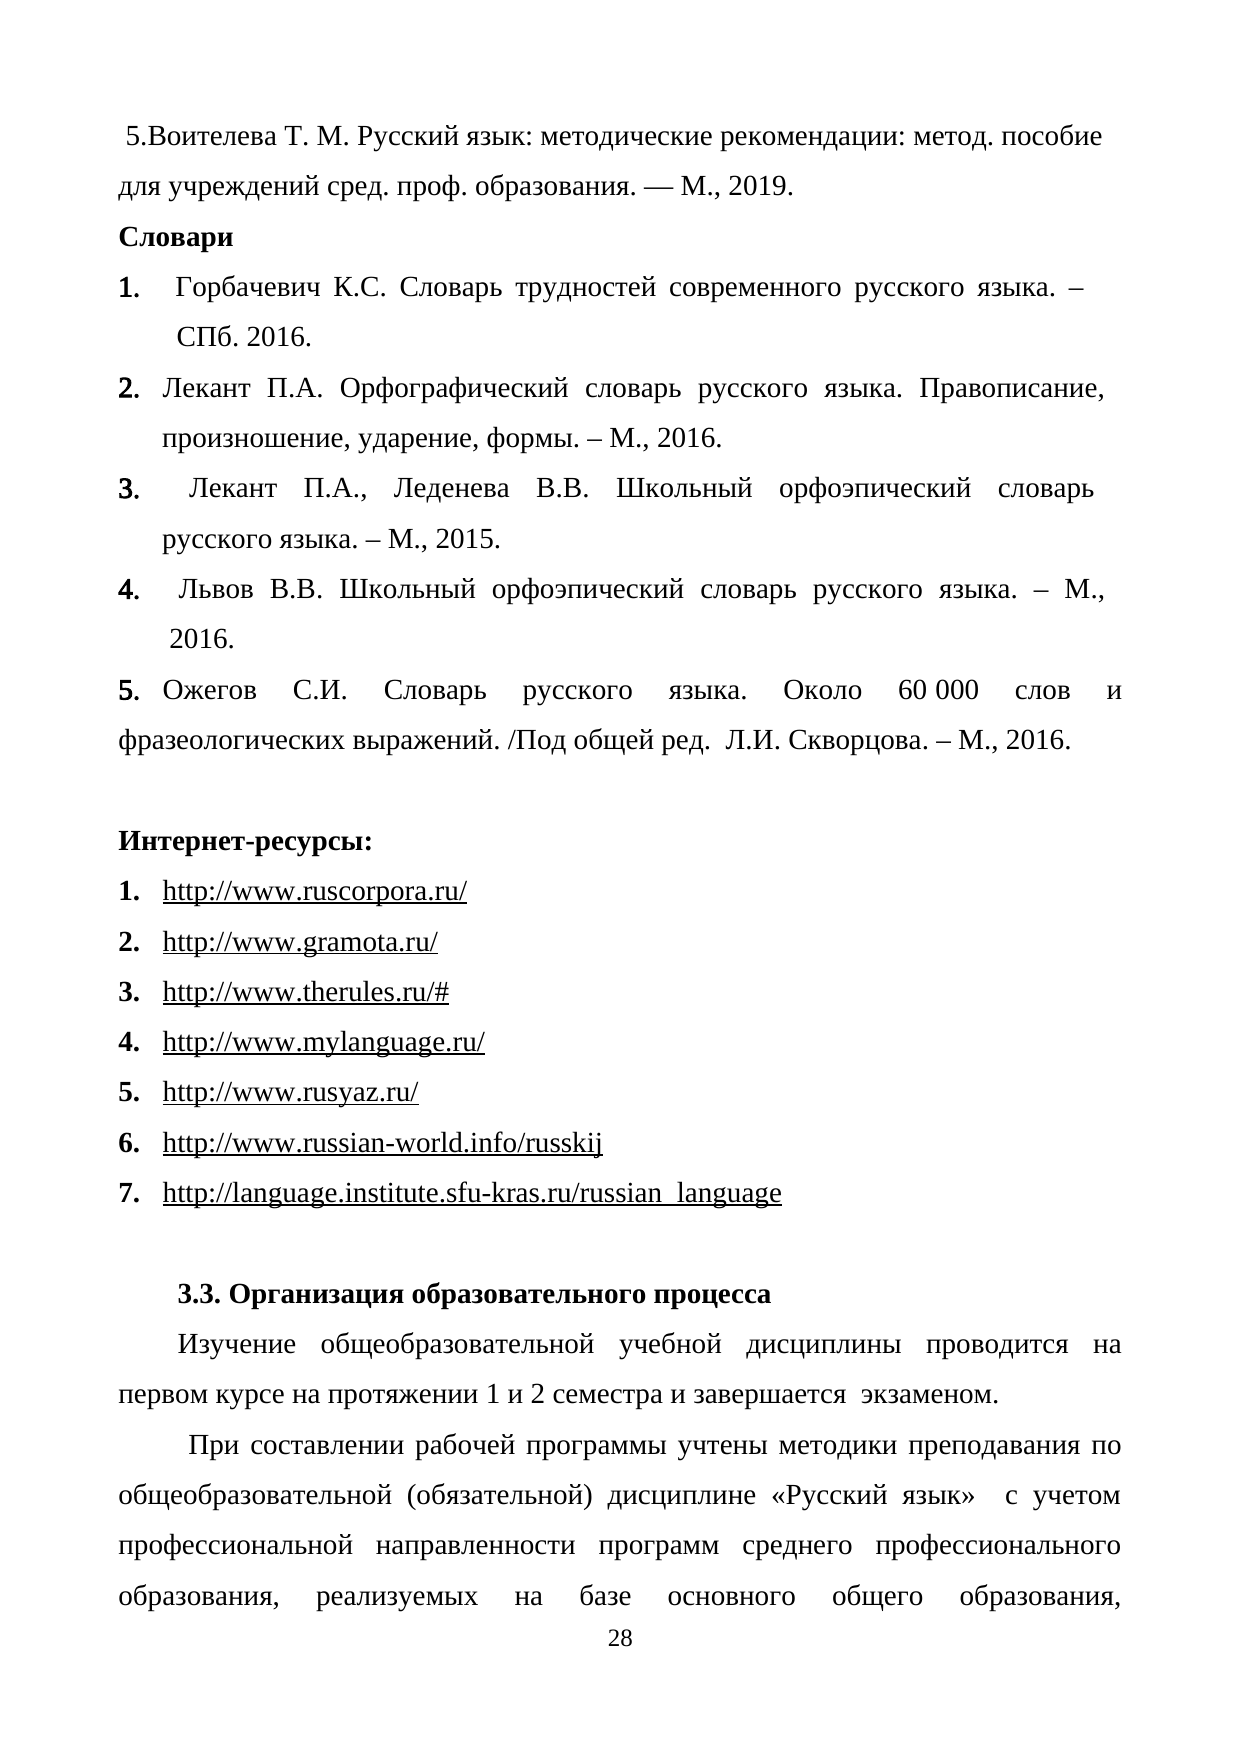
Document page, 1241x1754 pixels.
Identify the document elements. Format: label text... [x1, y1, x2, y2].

list Львов В.В. Школьный орфоэпический словарь русского языка. – М., 2016. [118, 571, 1122, 655]
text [118, 1427, 1122, 1611]
list http://www.russian-world.info/russkij [118, 1125, 1122, 1158]
list Лекант П.А. Орфографический словарь русского языка. Правописание, произношение, ударение, формы. – М., 2016. [118, 370, 1122, 454]
list http://www.gramota.ru/ [118, 924, 1122, 957]
text Словари [118, 219, 1122, 252]
list http://www.therules.ru/# [118, 974, 1122, 1007]
list Горбачевич К.С. Словарь трудностей современного русского языка. – СПб. 2016. [118, 269, 1122, 353]
text Изучение общеобразовательной учебной дисциплины проводится на первом курсе на протяжении 1 и 2 семестра и завершается экзаменом. [118, 1326, 1122, 1410]
list http://www.mylanguage.ru/ [118, 1024, 1122, 1058]
list http://www.ruscorpora.ru/ [118, 873, 1122, 907]
text Интернет-ресурсы: [118, 823, 1122, 857]
list http://www.rusyaz.ru/ [118, 1074, 1122, 1108]
list 5.Воителева Т. М. Русский язык: методические рекомендации: метод. пособие для учреждений сред. проф. образования. — М., 2019. [118, 118, 1122, 202]
list Ожегов С.И. Словарь русского языка. Около 60 000 слов и фразеологических выражений. /Под общей ред. Л.И. Скворцова. – М., 2016. [118, 672, 1122, 756]
list http://language.institute.sfu-kras.ru/russian_language [118, 1175, 1122, 1209]
list Лекант П.А., Леденева В.В. Школьный орфоэпический словарь русского языка. – М., 2015. [118, 471, 1122, 554]
text 3.3. Организация образовательного процесса [118, 1276, 1122, 1309]
